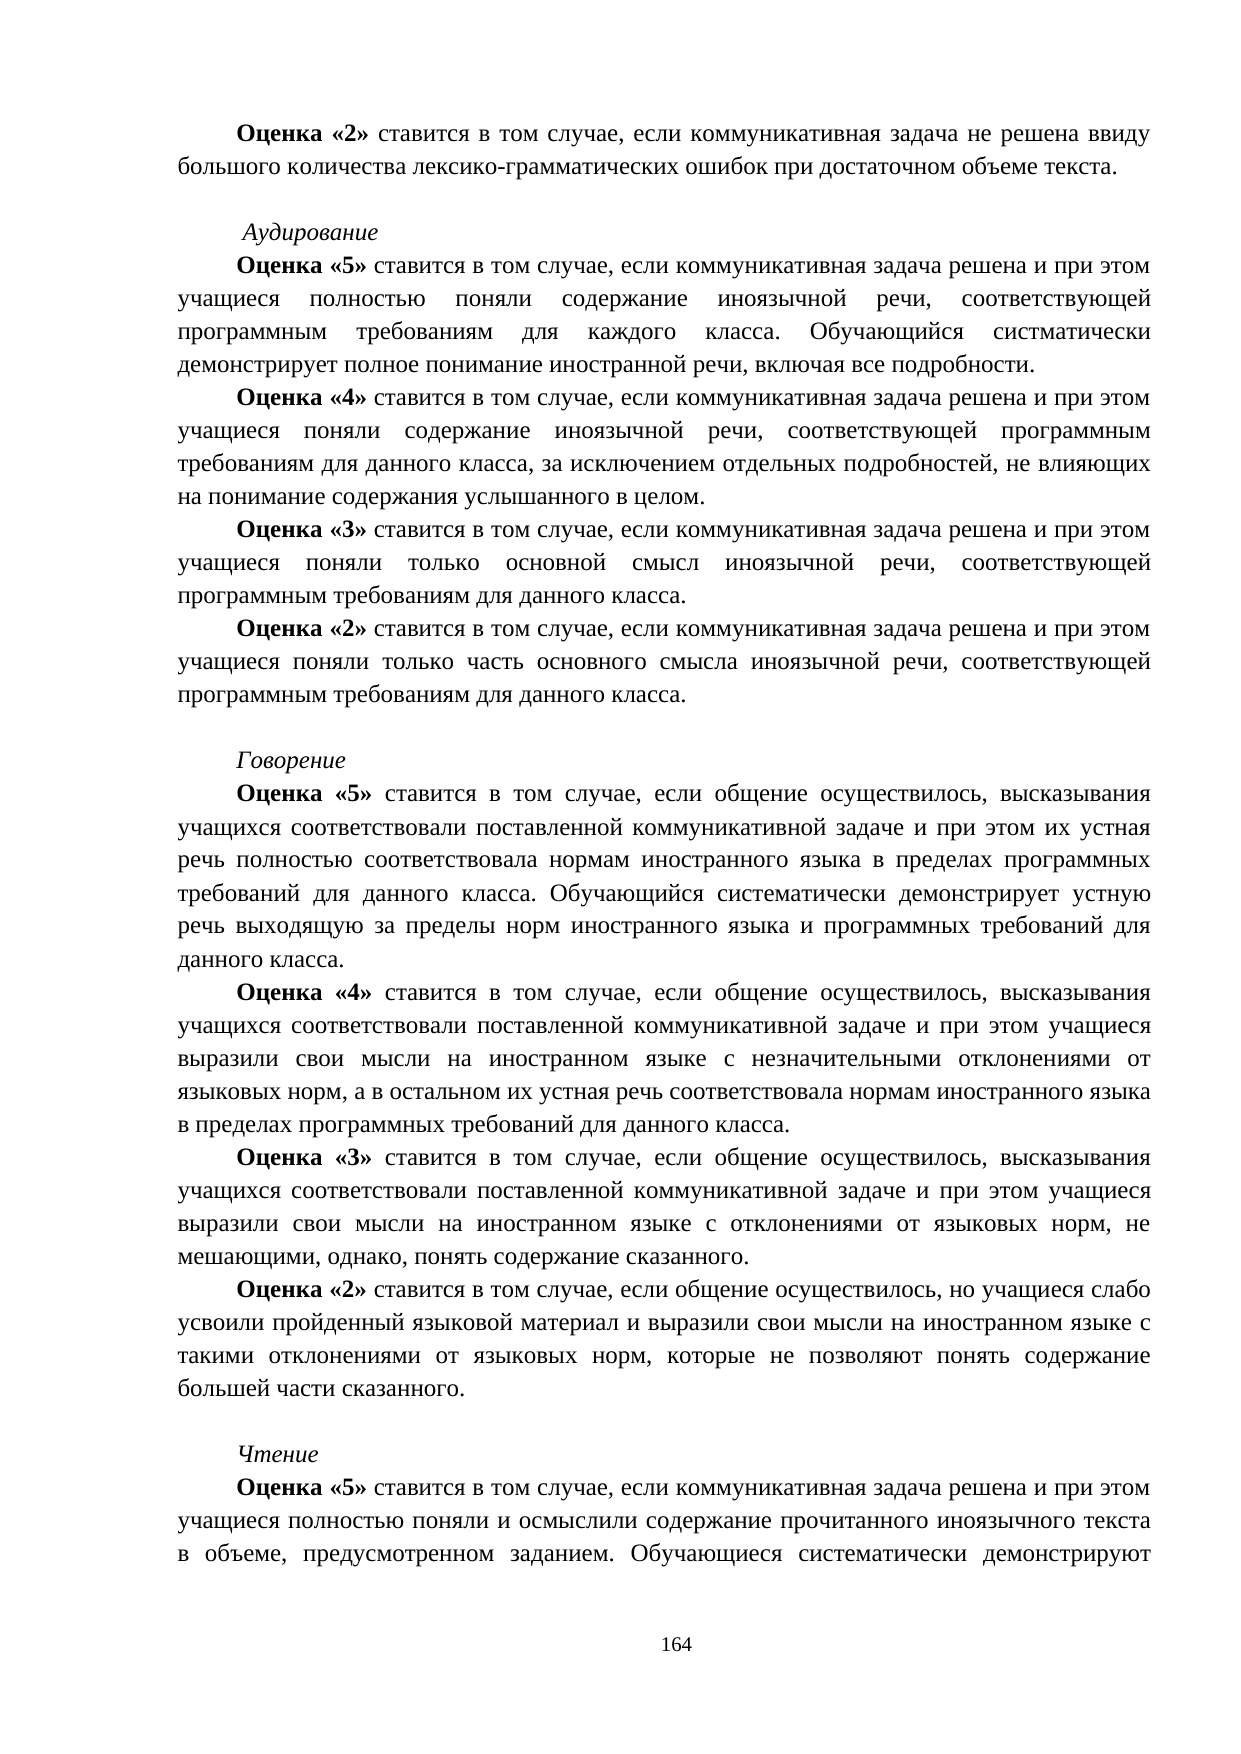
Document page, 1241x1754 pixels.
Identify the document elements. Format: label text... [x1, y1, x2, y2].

text Оценка «3» ставится в том случае, если общение осуществилось, высказывания учащихся соответствовали поставленной коммуникативной задаче и при этом учащиеся выразили свои мысли на иностранном языке с отклонениями от языковых норм, не мешающими, однако, понять содержание сказанного. [177, 1142, 1152, 1269]
text Оценка «5» ставится в том случае, если коммуникативная задача решена и при этом учащиеся полностью поняли содержание иноязычной речи, соответствующей программным требованиям для каждого класса. Обучающийся систматически демонстрирует полное понимание иностранной речи, включая все подробности. [177, 250, 1152, 378]
text Оценка «3» ставится в том случае, если коммуникативная задача решена и при этом учащиеся поняли только основной смысл иноязычной речи, соответствующей программным требованиям для данного класса. [177, 514, 1152, 609]
text Оценка «5» ставится в том случае, если общение осуществилось, высказывания учащихся соответствовали поставленной коммуникативной задаче и при этом их устная речь полностью соответствовала нормам иностранного языка в пределах программных требований для данного класса. Обучающийся систематически демонстрирует устную речь выходящую за пределы норм иностранного языка и программных требований для данного класса. [177, 778, 1152, 972]
text Аудирование [177, 217, 1152, 246]
text Оценка «4» ставится в том случае, если коммуникативная задача решена и при этом учащиеся поняли содержание иноязычной речи, соответствующей программным требованиям для данного класса, за исключением отдельных подробностей, не влияющих на понимание содержания услышанного в целом. [177, 382, 1152, 510]
text Говорение [177, 746, 1152, 774]
text Оценка «2» ставится в том случае, если коммуникативная задача решена и при этом учащиеся поняли только часть основного смысла иноязычной речи, соответствующей программным требованиям для данного класса. [177, 613, 1152, 708]
text Оценка «4» ставится в том случае, если общение осуществилось, высказывания учащихся соответствовали поставленной коммуникативной задаче и при этом учащиеся выразили свои мысли на иностранном языке с незначительными отклонениями от языковых норм, а в остальном их устная речь соответствовала нормам иностранного языка в пределах программных требований для данного класса. [177, 977, 1152, 1137]
text Оценка «2» ставится в том случае, если коммуникативная задача не решена ввиду большого количества лексико-грамматических ошибок при достаточном объеме текста. [177, 118, 1152, 180]
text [177, 1472, 1152, 1567]
text Оценка «2» ставится в том случае, если общение осуществилось, но учащиеся слабо усвоили пройденный языковой материал и выразили свои мысли на иностранном языке с такими отклонениями от языковых норм, которые не позволяют понять содержание большей части сказанного. [177, 1274, 1152, 1402]
text Чтение [177, 1439, 1152, 1468]
